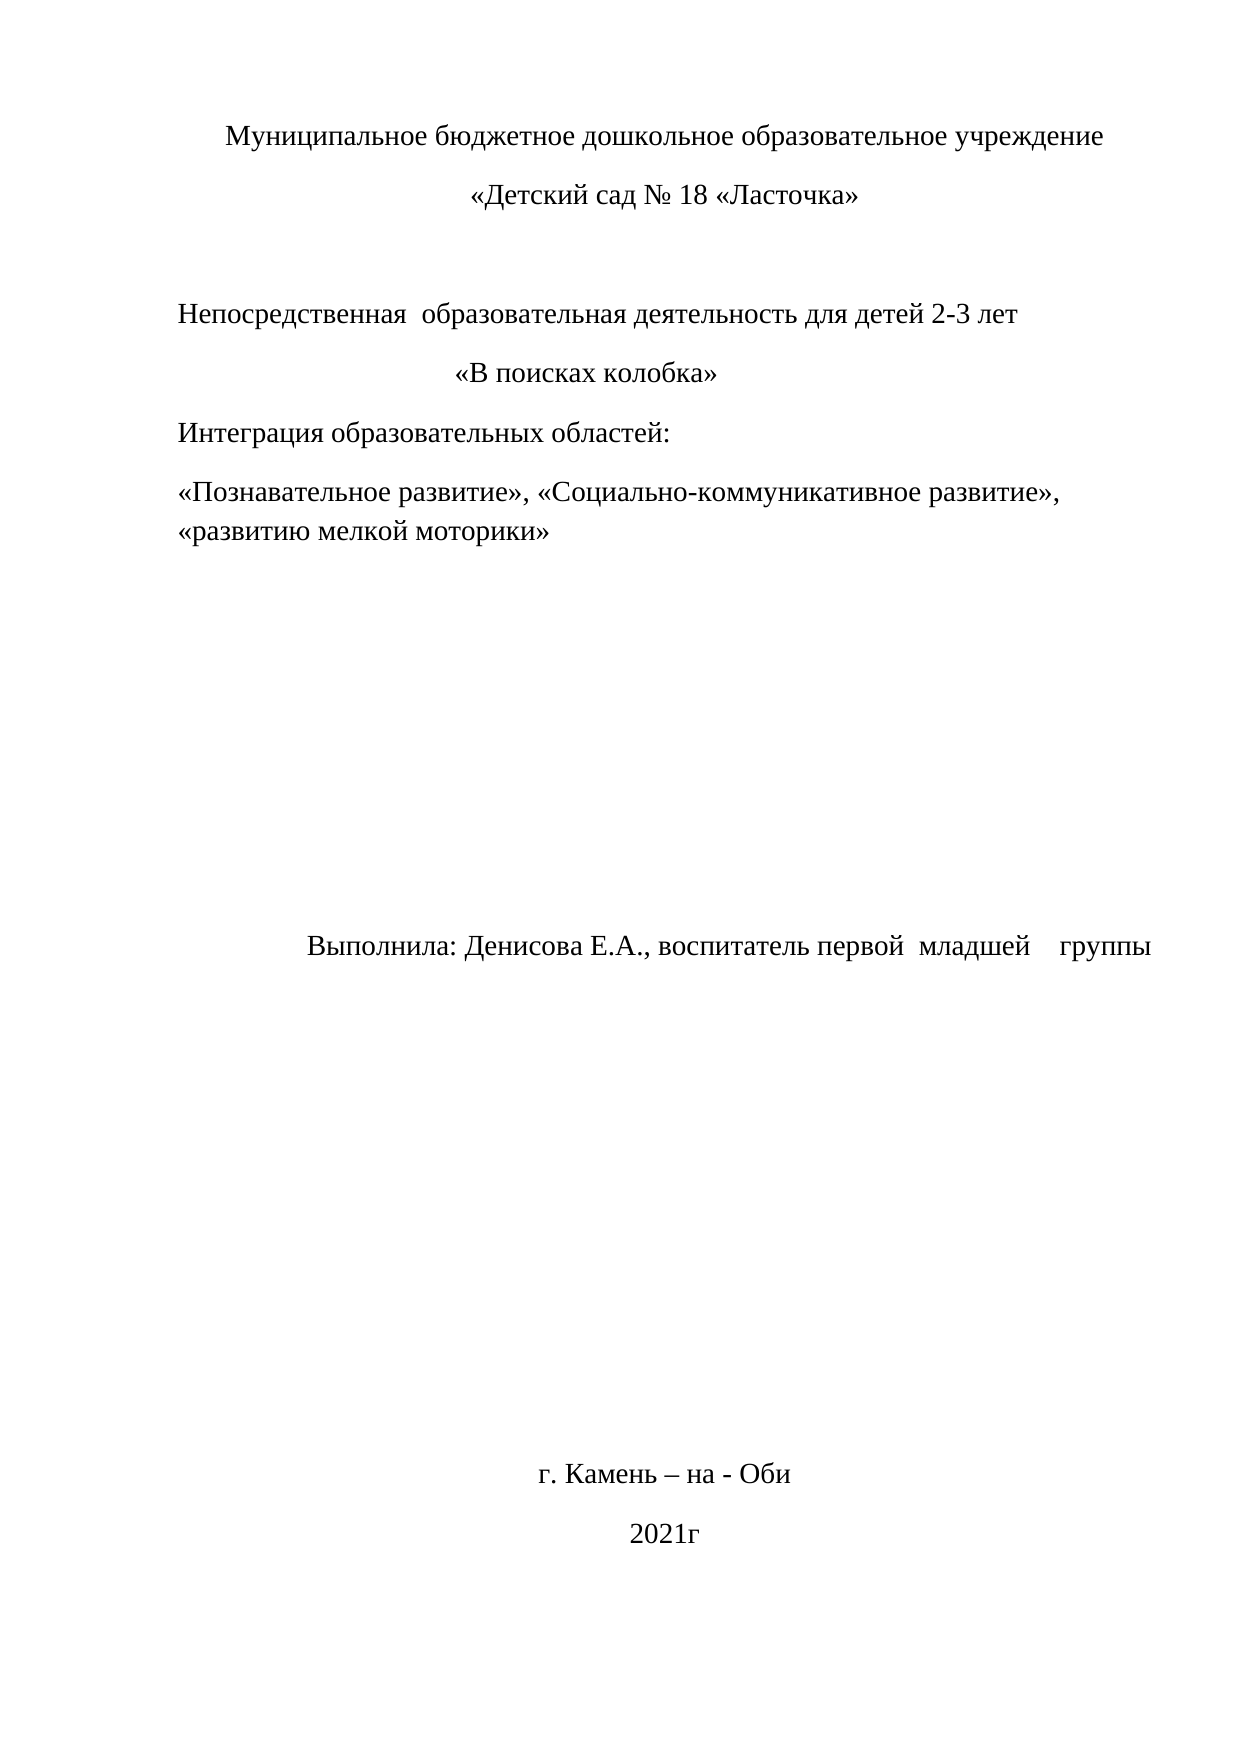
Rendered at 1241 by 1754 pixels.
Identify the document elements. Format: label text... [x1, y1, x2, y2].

text «Познавательное развитие», «Социально-коммуникативное развитие», «развитию мелкой моторики» [177, 474, 1152, 546]
text г. Камень – на - Оби [177, 1457, 1152, 1490]
text Непосредственная образовательная деятельность для детей 2-3 лет [177, 296, 1152, 330]
text Интеграция образовательных областей: [177, 415, 1152, 448]
text Муниципальное бюджетное дошкольное образовательное учреждение [177, 118, 1152, 152]
text Выполнила: Денисова Е.А., воспитатель первой младшей группы [177, 928, 1152, 962]
text «В поисках колобка» [177, 356, 1152, 389]
text 2021г [177, 1516, 1152, 1549]
text «Детский сад № 18 «Ласточка» [177, 177, 1152, 211]
